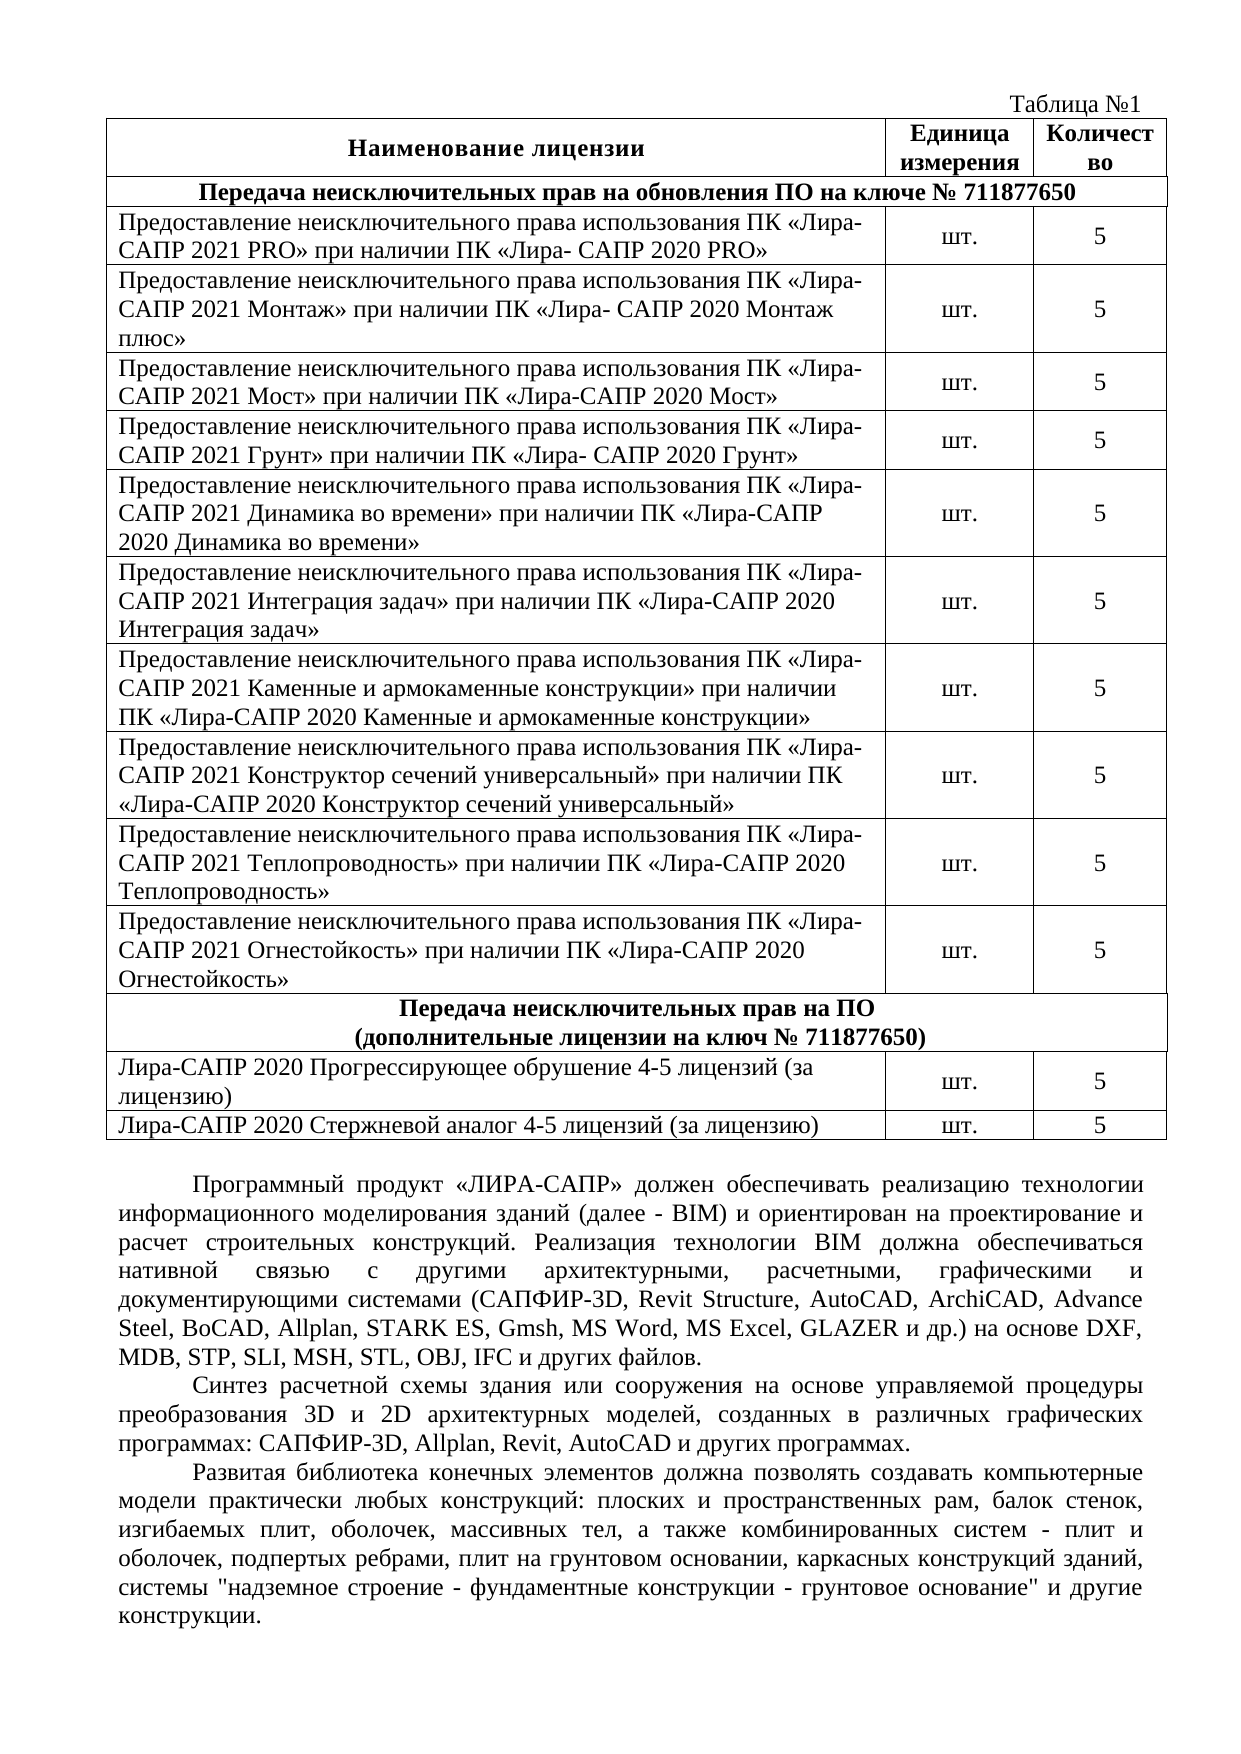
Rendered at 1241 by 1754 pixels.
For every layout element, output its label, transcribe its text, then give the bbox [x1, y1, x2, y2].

table_cell шт. [886, 353, 1033, 410]
table_cell шт. [886, 470, 1033, 556]
table_cell Предоставление неисключительного права использования ПК «Лира-САПР 2021 Конструктор сечений универсальный» при наличии ПК «Лира-САПР 2020 Конструктор сечений универсальный» [107, 732, 885, 818]
table_header Наименование лицензии [107, 119, 885, 176]
table_cell Предоставление неисключительного права использования ПК «Лира-САПР 2021 Грунт» при наличии ПК «Лира- САПР 2020 Грунт» [107, 411, 885, 469]
table_header Единица измерения [886, 119, 1033, 176]
table_cell шт. [886, 644, 1033, 731]
table_cell 5 [1034, 353, 1166, 410]
table_header Количество [1034, 119, 1166, 176]
text Программный продукт «ЛИРА-САПР» должен обеспечивать реализацию технологии информационного моделирования зданий (далее - BIM) и ориентирован на проектирование и расчет строительных конструкций. Реализация технологии BIM должна обеспечиваться нативной связью с другими архитектурными, расчетными, графическими и документирующими системами (САПФИР-3D, Revit Structure, AutoCAD, ArchiCAD, Advance Steel, BoCAD, Allplan, STARK ES, Gmsh, MS Word, MS Excel, GLAZER и др.) на основе DXF, MDB, STP, SLI, MSH, STL, OBJ, IFC и других файлов. [118, 1169, 1144, 1370]
table_cell шт. [886, 906, 1033, 992]
table_cell 5 [1034, 644, 1166, 731]
table_cell Предоставление неисключительного права использования ПК «Лира-САПР 2021 Огнестойкость» при наличии ПК «Лира-САПР 2020 Огнестойкость» [107, 906, 885, 992]
table_cell шт. [886, 1052, 1033, 1109]
table_cell 5 [1034, 207, 1166, 264]
table_cell Предоставление неисключительного права использования ПК «Лира-САПР 2021 Теплопроводность» при наличии ПК «Лира-САПР 2020 Теплопроводность» [107, 819, 885, 905]
table_cell 5 [1034, 557, 1166, 643]
table_cell 5 [1034, 819, 1166, 905]
table_cell Предоставление неисключительного права использования ПК «Лира-САПР 2021 Каменные и армокаменные конструкции» при наличии ПК «Лира-САПР 2020 Каменные и армокаменные конструкции» [107, 644, 885, 731]
table_cell шт. [886, 411, 1033, 469]
table_cell Передача неисключительных прав на обновления ПО на ключе № 711877650 [107, 177, 1167, 206]
table_cell Лира-САПР 2020 Стержневой аналог 4-5 лицензий (за лицензию) [107, 1111, 885, 1139]
table_cell шт. [886, 265, 1033, 352]
table_cell Лира-САПР 2020 Прогрессирующее обрушение 4-5 лицензий (за лицензию) [107, 1052, 885, 1109]
table_cell 5 [1034, 411, 1166, 469]
table_cell шт. [886, 732, 1033, 818]
table_cell шт. [886, 819, 1033, 905]
text Таблица №1 [118, 89, 1144, 117]
table_cell Передача неисключительных прав на ПО (дополнительные лицензии на ключ № 711877650) [107, 994, 1167, 1051]
table_cell Предоставление неисключительного права использования ПК «Лира-САПР 2021 Динамика во времени» при наличии ПК «Лира-САПР 2020 Динамика во времени» [107, 470, 885, 556]
table_cell Предоставление неисключительного права использования ПК «Лира-САПР 2021 Интеграция задач» при наличии ПК «Лира-САПР 2020 Интеграция задач» [107, 557, 885, 643]
table_cell шт. [886, 557, 1033, 643]
table_cell 5 [1034, 470, 1166, 556]
text Синтез расчетной схемы здания или сооружения на основе управляемой процедуры преобразования 3D и 2D архитектурных моделей, созданных в различных графических программах: САПФИР-3D, Allplan, Revit, AutoCAD и других программах. [118, 1370, 1144, 1457]
table_cell Предоставление неисключительного права использования ПК «Лира-САПР 2021 Монтаж» при наличии ПК «Лира- САПР 2020 Монтаж плюс» [107, 265, 885, 352]
table_cell Предоставление неисключительного права использования ПК «Лира-САПР 2021 PRO» при наличии ПК «Лира- САПР 2020 PRO» [107, 207, 885, 264]
table_cell 5 [1034, 1111, 1166, 1139]
table_cell 5 [1034, 1052, 1166, 1109]
table_cell 5 [1034, 265, 1166, 352]
table_cell шт. [886, 207, 1033, 264]
table_cell шт. [886, 1111, 1033, 1139]
table_cell Предоставление неисключительного права использования ПК «Лира-САПР 2021 Мост» при наличии ПК «Лира-САПР 2020 Мост» [107, 353, 885, 410]
text Развитая библиотека конечных элементов должна позволять создавать компьютерные модели практически любых конструкций: плоских и пространственных рам, балок стенок, изгибаемых плит, оболочек, массивных тел, а также комбинированных систем - плит и оболочек, подпертых ребрами, плит на грунтовом основании, каркасных конструкций зданий, системы "надземное строение - фундаментные конструкции - грунтовое основание" и другие конструкции. [118, 1457, 1144, 1629]
table_cell 5 [1034, 732, 1166, 818]
table_cell 5 [1034, 906, 1166, 992]
